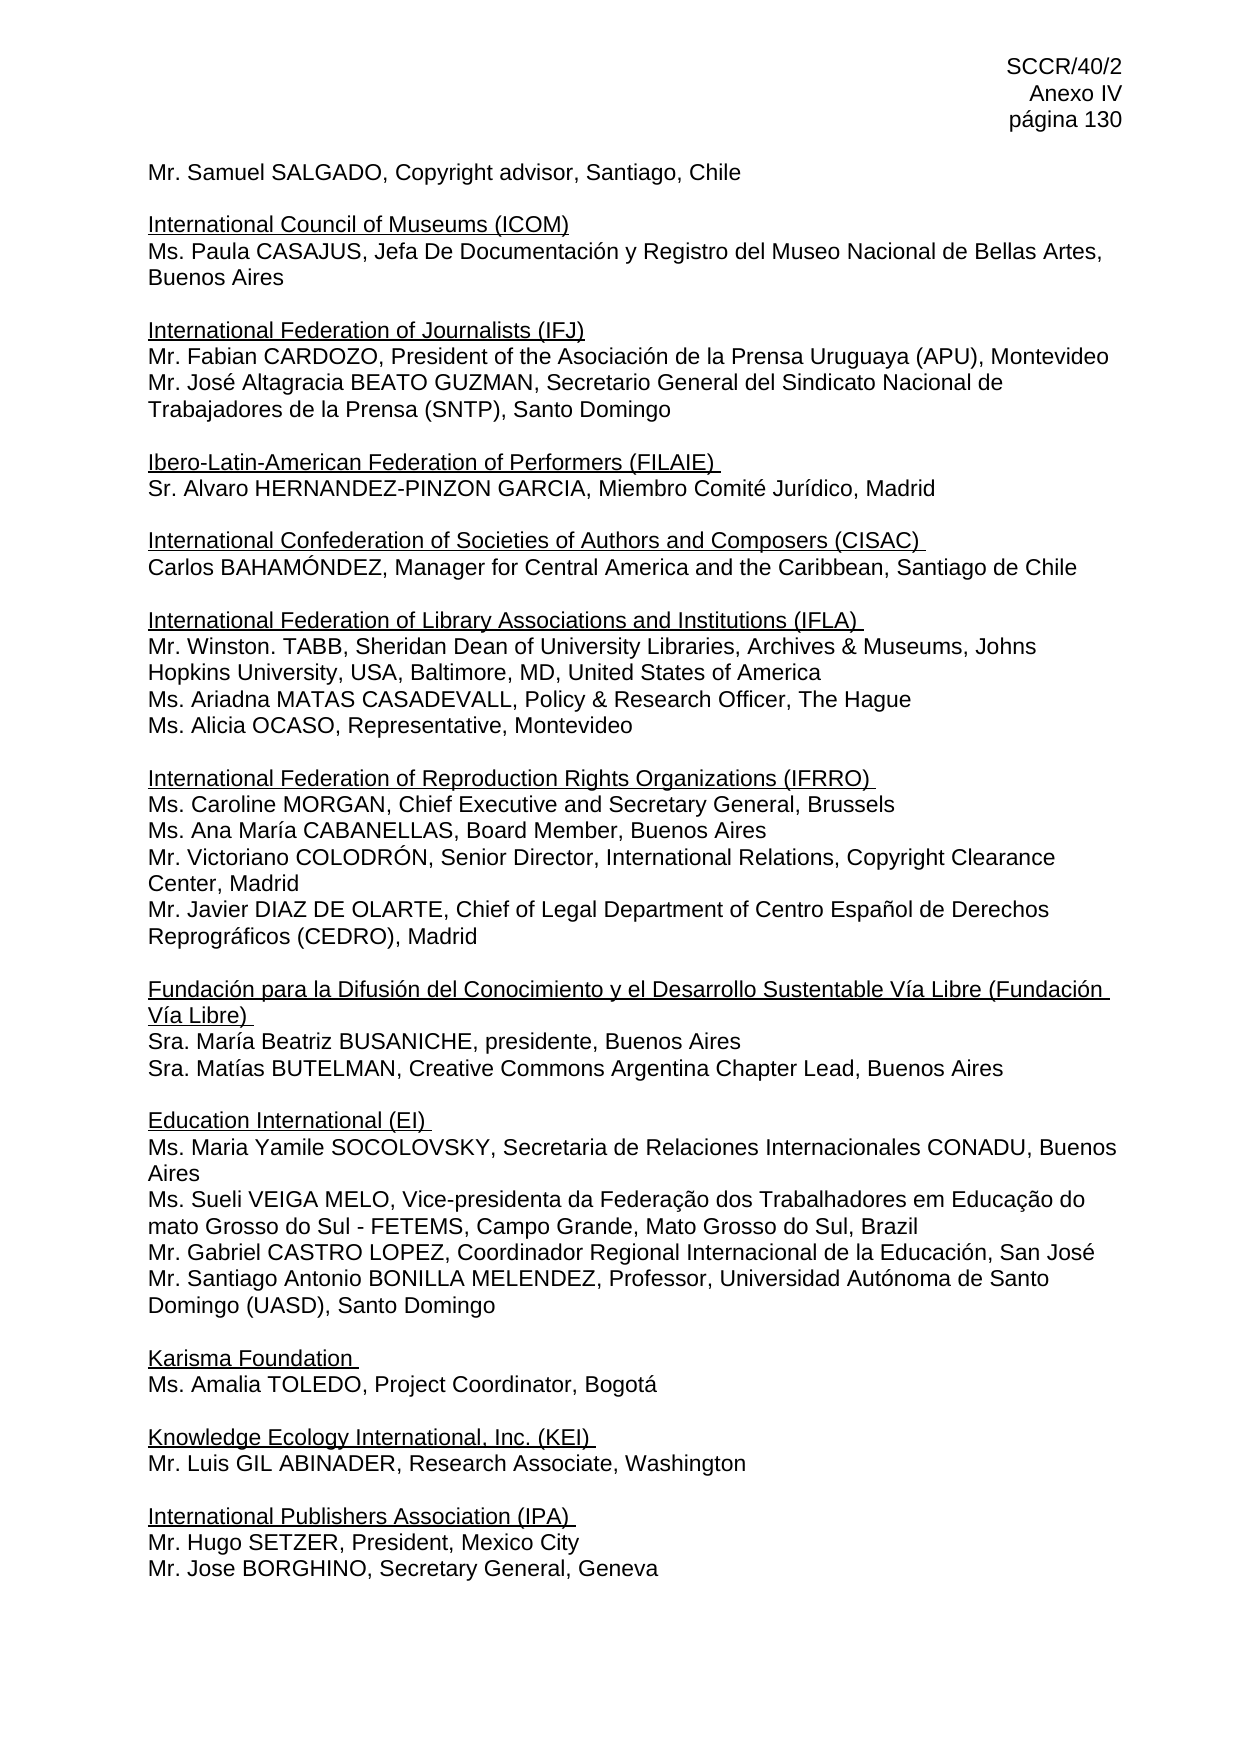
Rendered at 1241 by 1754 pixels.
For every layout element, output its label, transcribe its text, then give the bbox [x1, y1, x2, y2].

text Ibero-Latin-American Federation of Performers (FILAIE) [148, 448, 1122, 475]
text Fundación para la Difusión del Conocimiento y el Desarrollo Sustentable Vía Libre (Fundación Vía Libre) [148, 976, 1122, 1028]
text Sra. Matías BUTELMAN, Creative Commons Argentina Chapter Lead, Buenos Aires [148, 1054, 1122, 1081]
text Carlos BAHAMÓNDEZ, Manager for Central America and the Caribbean, Santiago de Chile [148, 554, 1122, 580]
text Mr. Samuel SALGADO, Copyright advisor, Santiago, Chile [148, 158, 1122, 185]
text Mr. Victoriano COLODRÓN, Senior Director, International Relations, Copyright Clearance Center, Madrid [148, 844, 1122, 896]
text Mr. Jose BORGHINO, Secretary General, Geneva [148, 1555, 1122, 1582]
text Mr. Santiago Antonio BONILLA MELENDEZ, Professor, Universidad Autónoma de Santo Domingo (UASD), Santo Domingo [148, 1265, 1122, 1318]
text Mr. Luis GIL ABINADER, Research Associate, Washington [148, 1450, 1122, 1476]
text Mr. Hugo SETZER, President, Mexico City [148, 1529, 1122, 1555]
text Karisma Foundation [148, 1344, 1122, 1371]
text International Federation of Library Associations and Institutions (IFLA) [148, 607, 1122, 633]
text International Federation of Reproduction Rights Organizations (IFRRO) [148, 765, 1122, 791]
text International Federation of Journalists (IFJ) [148, 317, 1122, 343]
text Ms. Alicia OCASO, Representative, Montevideo [148, 712, 1122, 738]
text Sra. María Beatriz BUSANICHE, presidente, Buenos Aires [148, 1028, 1122, 1054]
text Ms. Paula CASAJUS, Jefa De Documentación y Registro del Museo Nacional de Bellas Artes, Buenos Aires [148, 238, 1122, 290]
text Ms. Amalia TOLEDO, Project Coordinator, Bogotá [148, 1371, 1122, 1397]
text Ms. Ana María CABANELLAS, Board Member, Buenos Aires [148, 817, 1122, 844]
text Ms. Caroline MORGAN, Chief Executive and Secretary General, Brussels [148, 791, 1122, 817]
text Ms. Ariadna MATAS CASADEVALL, Policy & Research Officer, The Hague [148, 686, 1122, 712]
text Ms. Maria Yamile SOCOLOVSKY, Secretaria de Relaciones Internacionales CONADU, Buenos Aires [148, 1134, 1122, 1186]
text Mr. Fabian CARDOZO, President of the Asociación de la Prensa Uruguaya (APU), Montevideo [148, 343, 1122, 369]
text International Confederation of Societies of Authors and Composers (CISAC) [148, 527, 1122, 554]
text Mr. Javier DIAZ DE OLARTE, Chief of Legal Department of Centro Español de Derechos Reprográficos (CEDRO), Madrid [148, 896, 1122, 949]
text International Publishers Association (IPA) [148, 1503, 1122, 1529]
text Mr. Winston. TABB, Sheridan Dean of University Libraries, Archives & Museums, Johns Hopkins University, USA, Baltimore, MD, United States of America [148, 633, 1122, 686]
text Sr. Alvaro HERNANDEZ-PINZON GARCIA, Miembro Comité Jurídico, Madrid [148, 475, 1122, 501]
text International Council of Museums (ICOM) [148, 211, 1122, 238]
text Mr. Gabriel CASTRO LOPEZ, Coordinador Regional Internacional de la Educación, San José [148, 1239, 1122, 1265]
text Knowledge Ecology International, Inc. (KEI) [148, 1423, 1122, 1450]
text Mr. José Altagracia BEATO GUZMAN, Secretario General del Sindicato Nacional de Trabajadores de la Prensa (SNTP), Santo Domingo [148, 369, 1122, 422]
text Education International (EI) [148, 1107, 1122, 1134]
text Ms. Sueli VEIGA MELO, Vice-presidenta da Federação dos Trabalhadores em Educação do mato Grosso do Sul - FETEMS, Campo Grande, Mato Grosso do Sul, Brazil [148, 1186, 1122, 1239]
